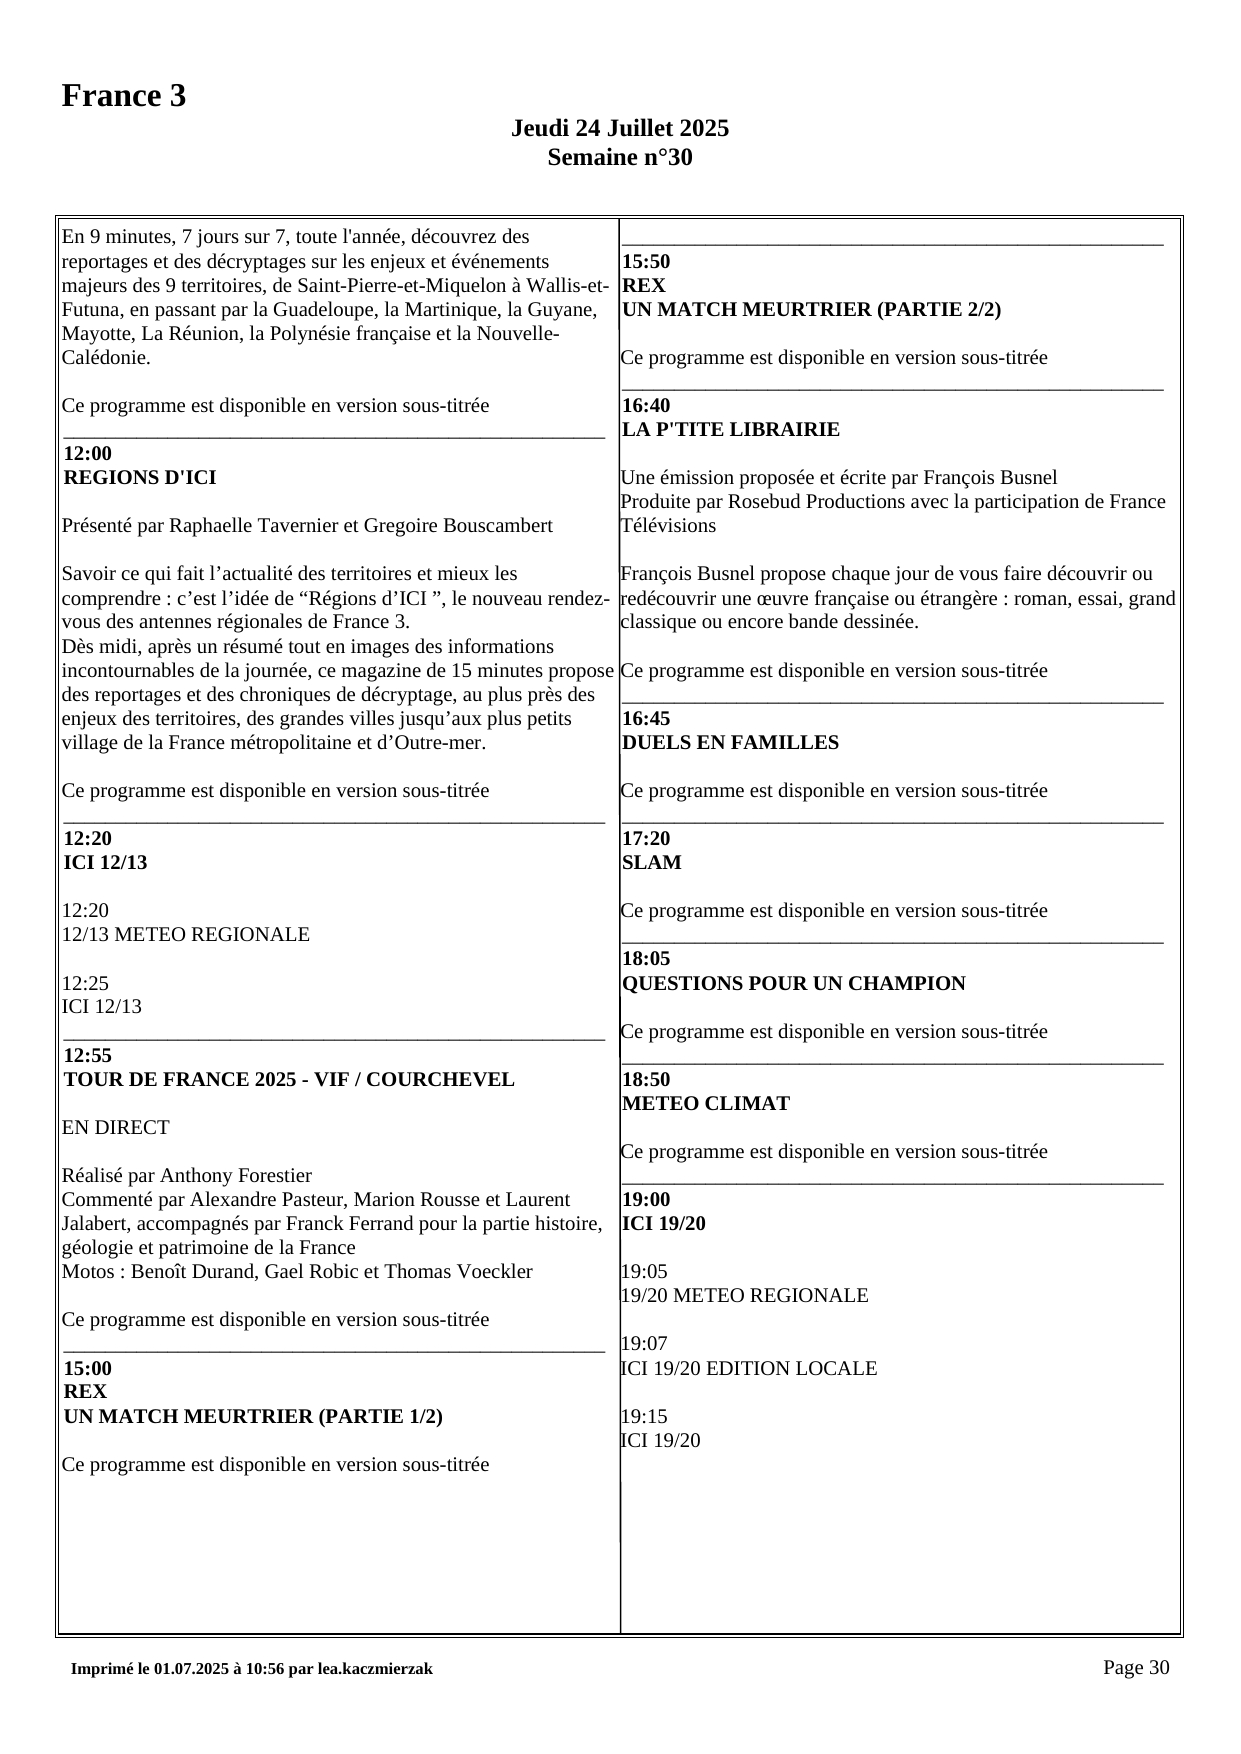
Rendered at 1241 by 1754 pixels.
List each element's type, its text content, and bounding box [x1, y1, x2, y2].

text REGIONS D'ICI [63, 465, 620, 489]
text Ce programme est disponible en version sous-titrée [620, 898, 1179, 922]
text 12:20 [63, 826, 620, 850]
text Ce programme est disponible en version sous-titrée [61, 1307, 620, 1331]
text Présenté par Raphaelle Tavernier et Gregoire Bouscambert Savoir ce qui fait l’actualité des territoires et mieux les comprendre : c’est l’idée de “Régions d’ICI ”, le nouveau rendez-vous des antennes régionales de France 3. Dès midi, après un résumé tout en images des informations incontournables de la journée, ce magazine de 15 minutes propose des reportages et des chroniques de décryptage, au plus près des enjeux des territoires, des grandes villes jusqu’aux plus petits village de la France métropolitaine et d’Outre-mer. [61, 489, 620, 754]
text TOUR DE FRANCE 2025 - VIF / COURCHEVEL [63, 1067, 620, 1091]
text 17:20 [622, 826, 1179, 850]
text Ce programme est disponible en version sous-titrée [620, 658, 1179, 682]
text REX [63, 1379, 620, 1403]
text ____________________________________________________ [63, 802, 620, 826]
text ____________________________________________________ [622, 369, 1179, 393]
text ____________________________________________________ [63, 1018, 620, 1043]
text 18:05 [622, 946, 1179, 970]
text Ce programme est disponible en version sous-titrée [620, 778, 1179, 802]
text REX [622, 273, 1179, 297]
text ____________________________________________________ [622, 682, 1179, 706]
text Ce programme est disponible en version sous-titrée [61, 778, 620, 802]
text Ce programme est disponible en version sous-titrée [61, 393, 620, 417]
text Ce programme est disponible en version sous-titrée [61, 1452, 620, 1476]
text ____________________________________________________ [622, 802, 1179, 826]
text ICI 12/13 [63, 850, 620, 874]
text ____________________________________________________ [622, 224, 1179, 248]
text 19:05 19/20 METEO REGIONALE 19:07 ICI 19/20 EDITION LOCALE 19:15 ICI 19/20 [620, 1235, 1179, 1452]
text METEO CLIMAT [622, 1091, 1179, 1115]
text ____________________________________________________ [63, 417, 620, 441]
text ____________________________________________________ [622, 1163, 1179, 1187]
text 15:00 [63, 1355, 620, 1379]
text ____________________________________________________ [622, 1043, 1179, 1067]
text ICI 19/20 [622, 1211, 1179, 1235]
text LA P'TITE LIBRAIRIE [622, 417, 1179, 441]
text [63, 1331, 620, 1355]
text SLAM [622, 850, 1179, 874]
text Ce programme est disponible en version sous-titrée [620, 345, 1179, 369]
text 16:40 [622, 393, 1179, 417]
text QUESTIONS POUR UN CHAMPION [622, 970, 1179, 994]
text 12:55 [63, 1043, 620, 1067]
text DUELS EN FAMILLES [622, 730, 1179, 754]
text 18:50 [622, 1067, 1179, 1091]
text Une émission proposée et écrite par François Busnel Produite par Rosebud Productions avec la participation de France Télévisions François Busnel propose chaque jour de vous faire découvrir ou redécouvrir une œuvre française ou étrangère : roman, essai, grand classique ou encore bande dessinée. [620, 441, 1179, 633]
text UN MATCH MEURTRIER (PARTIE 1/2) [63, 1403, 620, 1428]
text EN DIRECT Réalisé par Anthony Forestier Commenté par Alexandre Pasteur, Marion Rousse et Laurent Jalabert, accompagnés par Franck Ferrand pour la partie histoire, géologie et patrimoine de la France Motos : Benoît Durand, Gael Robic et Thomas Voeckler [61, 1091, 620, 1283]
text ____________________________________________________ [622, 922, 1179, 946]
text UN MATCH MEURTRIER (PARTIE 2/2) [622, 297, 1179, 321]
text Ce programme est disponible en version sous-titrée [620, 1018, 1179, 1043]
text 19:00 [622, 1187, 1179, 1211]
text 12:00 [63, 441, 620, 465]
text 15:50 [622, 248, 1179, 273]
text Ce programme est disponible en version sous-titrée [620, 1139, 1179, 1163]
text 12:20 12/13 METEO REGIONALE 12:25 ICI 12/13 [61, 874, 620, 1018]
text 16:45 [622, 706, 1179, 730]
